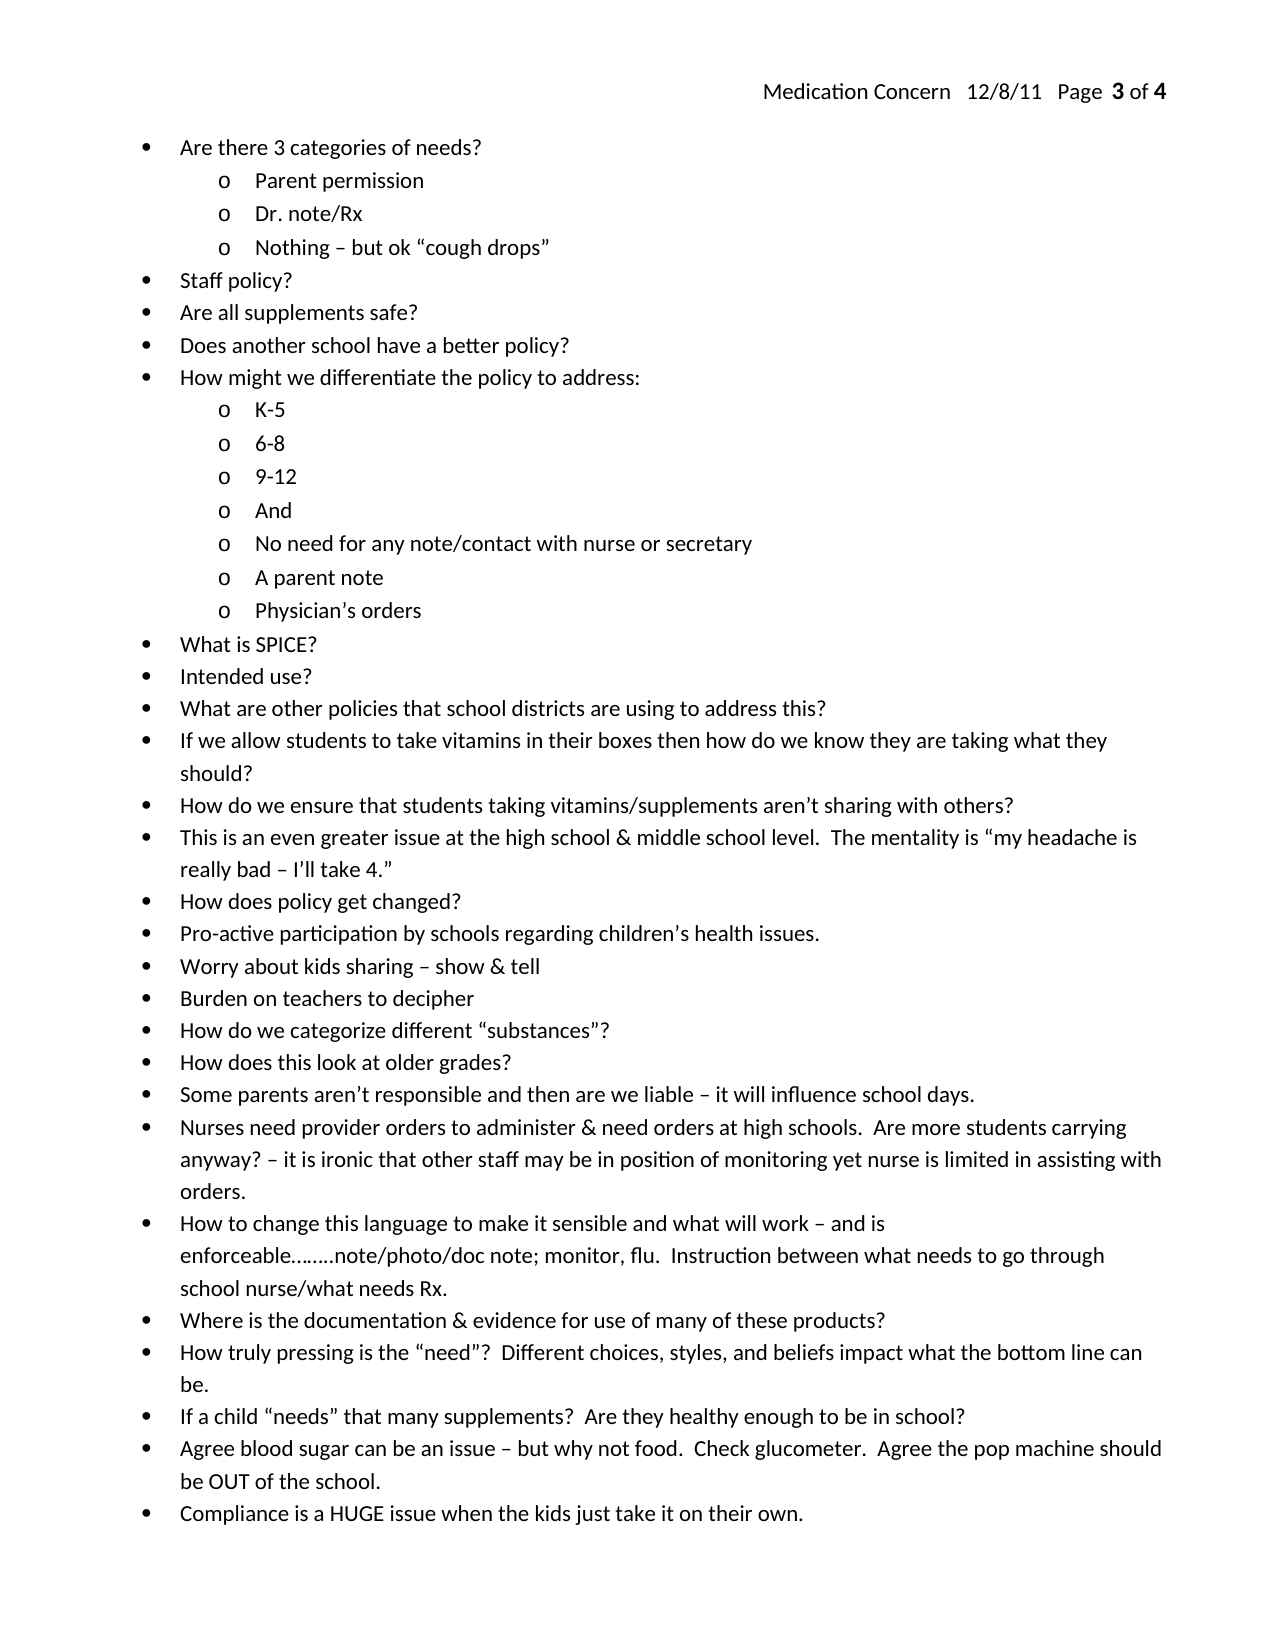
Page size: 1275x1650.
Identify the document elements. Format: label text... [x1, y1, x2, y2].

list How does this look at older grades? [142, 1048, 1170, 1076]
list Agree blood sugar can be an issue – but why not food. Check glucometer. Agree the pop machine should be OUT of the school. [142, 1434, 1170, 1495]
list Are all supplements safe? [142, 298, 1170, 327]
list What is SPICE? [142, 630, 1170, 658]
list And [217, 496, 1170, 525]
list How do we ensure that students taking vitamins/supplements aren’t sharing with others? [142, 791, 1170, 819]
list How does policy get changed? [142, 887, 1170, 915]
list Parent permission [217, 166, 1170, 195]
list If we allow students to take vitamins in their boxes then how do we know they are taking what they should? [142, 726, 1170, 787]
list Where is the documentation & evidence for use of many of these products? [142, 1306, 1170, 1334]
list Physician’s orders [217, 596, 1170, 626]
list Burden on teachers to decipher [142, 984, 1170, 1012]
list 9-12 [217, 462, 1170, 491]
list What are other policies that school districts are using to address this? [142, 694, 1170, 722]
list Nothing – but ok “cough drops” [217, 233, 1170, 262]
list How might we differentiate the policy to address: [142, 363, 1170, 391]
list If a child “needs” that many supplements? Are they healthy enough to be in school? [142, 1402, 1170, 1430]
list Compliance is a HUGE issue when the kids just take it on their own. [142, 1499, 1170, 1527]
list 6-8 [217, 429, 1170, 458]
list How to change this language to make it sensible and what will work – and is enforceable……..note/photo/doc note; monitor, flu. Instruction between what needs to go through school nurse/what needs Rx. [142, 1209, 1170, 1302]
list How do we categorize different “substances”? [142, 1016, 1170, 1044]
list Dr. note/Rx [217, 199, 1170, 228]
list No need for any note/contact with nurse or secretary [217, 529, 1170, 558]
list A parent note [217, 563, 1170, 592]
list Does another school have a better policy? [142, 331, 1170, 359]
list Staff policy? [142, 266, 1170, 294]
list This is an even greater issue at the high school & middle school level. The mentality is “my headache is really bad – I’ll take 4.” [142, 823, 1170, 883]
list Some parents aren’t responsible and then are we liable – it will influence school days. [142, 1081, 1170, 1108]
list Pro-active participation by schools regarding children’s health issues. [142, 919, 1170, 948]
list Are there 3 categories of needs? [142, 133, 1170, 162]
list Intended use? [142, 662, 1170, 690]
list How truly pressing is the “need”? Different choices, styles, and beliefs impact what the bottom line can be. [142, 1338, 1170, 1398]
list Worry about kids sharing – show & tell [142, 952, 1170, 980]
list Nurses need provider orders to administer & need orders at high schools. Are more students carrying anyway? – it is ironic that other staff may be in position of monitoring yet nurse is limited in assisting with orders. [142, 1113, 1170, 1205]
list K-5 [217, 395, 1170, 424]
